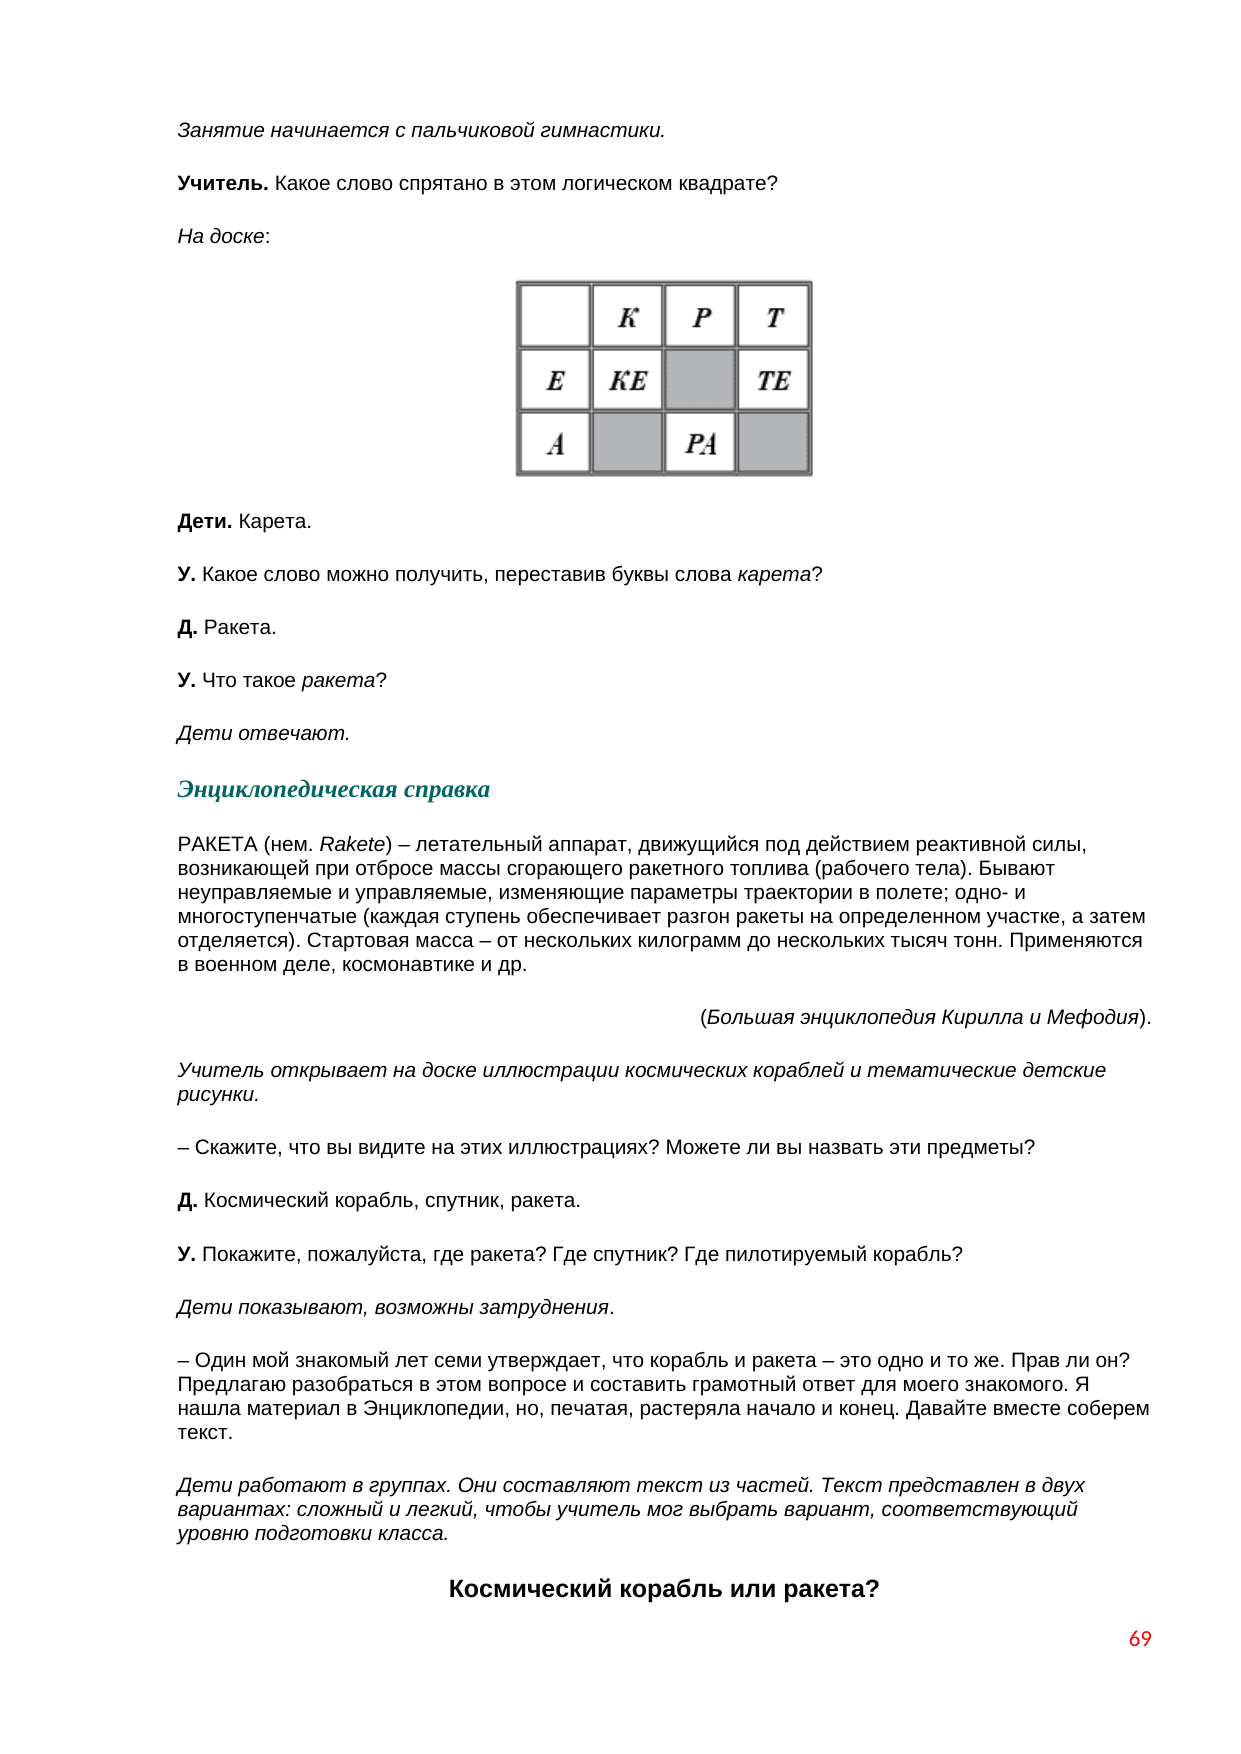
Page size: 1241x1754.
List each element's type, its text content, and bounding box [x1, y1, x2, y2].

text Космический корабль или ракета? [177, 1574, 1152, 1602]
text Дети работают в группах. Они составляют текст из частей. Текст представлен в двух вариантах: сложный и легкий, чтобы учитель мог выбрать вариант, соответствующий уровню подготовки класса. [177, 1473, 1152, 1544]
text У. Что такое ракета? [177, 668, 1152, 692]
text Дети. Карета. [177, 508, 1152, 532]
text РАКЕТА (нем. Rakete) – летательный аппарат, движущийся под действием реактивной силы, возникающей при отбросе массы сгорающего ракетного топлива (рабочего тела). Бывают неуправляемые и управляемые, изменяющие параметры траектории в полете; одно- и многоступенчатые (каждая ступень обеспечивает разгон ракеты на определенном участке, а затем отделяется). Стартовая масса – от нескольких килограмм до нескольких тысяч тонн. Применяются в военном деле, космонавтике и др. [177, 832, 1152, 976]
text На доске: [177, 224, 1152, 248]
text – Скажите, что вы видите на этих иллюстрациях? Можете ли вы назвать эти предметы? [177, 1135, 1152, 1159]
picture [513, 277, 816, 480]
text Учитель. Какое слово спрятано в этом логическом квадрате? [177, 171, 1152, 195]
text Дети показывают, возможны затруднения. [177, 1294, 1152, 1318]
text Учитель открывает на доске иллюстрации космических кораблей и тематические детские рисунки. [177, 1058, 1152, 1106]
text Занятие начинается с пальчиковой гимнастики. [177, 118, 1152, 142]
text – Один мой знакомый лет семи утверждает, что корабль и ракета – это одно и то же. Прав ли он? Предлагаю разобраться в этом вопросе и составить грамотный ответ для моего знакомого. Я нашла материал в Энциклопедии, но, печатая, растеряла начало и конец. Давайте вместе соберем текст. [177, 1348, 1152, 1443]
text Д. Космический корабль, спутник, ракета. [177, 1188, 1152, 1212]
text Энциклопедическая справка [177, 774, 1152, 803]
text Д. Ракета. [177, 615, 1152, 639]
text У. Покажите, пожалуйста, где ракета? Где спутник? Где пилотируемый корабль? [177, 1241, 1152, 1265]
text У. Какое слово можно получить, переставив буквы слова карета? [177, 562, 1152, 586]
text (Большая энциклопедия Кирилла и Мефодия). [177, 1005, 1152, 1029]
text Дети отвечают. [177, 721, 1152, 745]
